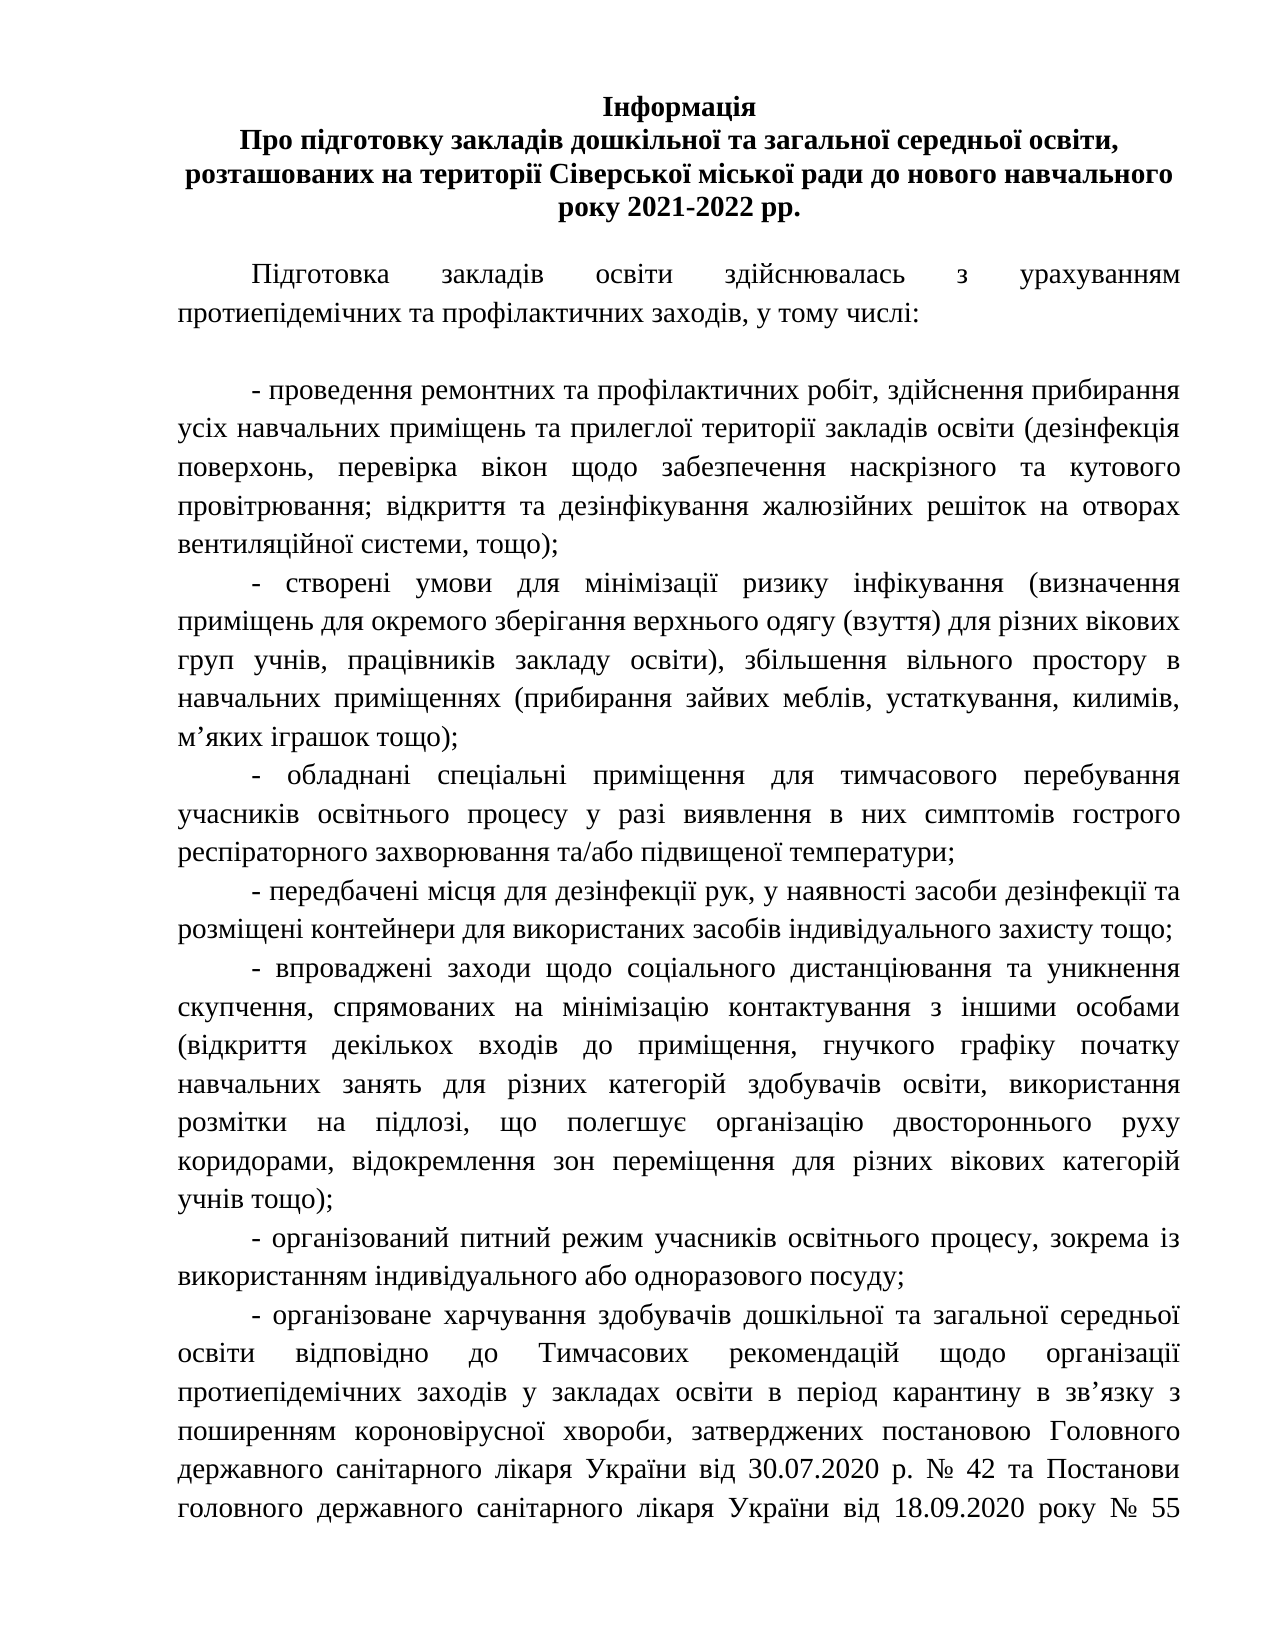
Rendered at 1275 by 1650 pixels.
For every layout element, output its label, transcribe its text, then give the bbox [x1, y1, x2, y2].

text - проведення ремонтних та профілактичних робіт, здійснення прибирання усіх навчальних приміщень та прилеглої території закладів освіти (дезінфекція поверхонь, перевірка вікон щодо забезпечення наскрізного та кутового провітрювання; відкриття та дезінфікування жалюзійних решіток на отворах вентиляційної системи, тощо); [177, 372, 1181, 560]
text - впроваджені заходи щодо соціального дистанціювання та уникнення скупчення, спрямованих на мінімізацію контактування з іншими особами (відкриття декількох входів до приміщення, гнучкого графіку початку навчальних занять для різних категорій здобувачів освіти, використання розмітки на підлозі, що полегшує організацію двостороннього руху коридорами, відокремлення зон переміщення для різних вікових категорій учнів тощо); [177, 950, 1181, 1215]
text - обладнані спеціальні приміщення для тимчасового перебування учасників освітнього процесу у разі виявлення в них симптомів гострого респіраторного захворювання та/або підвищеної температури; [177, 757, 1181, 868]
text Інформація [177, 89, 1181, 122]
text - організований питний режим учасників освітнього процесу, зокрема із використанням індивідуального або одноразового посуду; [177, 1220, 1181, 1292]
text Підготовка закладів освіти здійснювалась з урахуванням протиепідемічних та профілактичних заходів, у тому числі: [177, 256, 1181, 328]
text - створені умови для мінімізації ризику інфікування (визначення приміщень для окремого зберігання верхнього одягу (взуття) для різних вікових груп учнів, працівників закладу освіти), збільшення вільного простору в навчальних приміщеннях (прибирання зайвих меблів, устаткування, килимів, м’яких іграшок тощо); [177, 565, 1181, 752]
text - передбачені місця для дезінфекції рук, у наявності засоби дезінфекції та розміщені контейнери для використаних засобів індивідуального захисту тощо; [177, 873, 1181, 945]
text Про підготовку закладів дошкільної та загальної середньої освіти, розташованих на території Сіверської міської ради до нового навчального року 2021-2022 рр. [177, 122, 1181, 223]
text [177, 1297, 1181, 1523]
